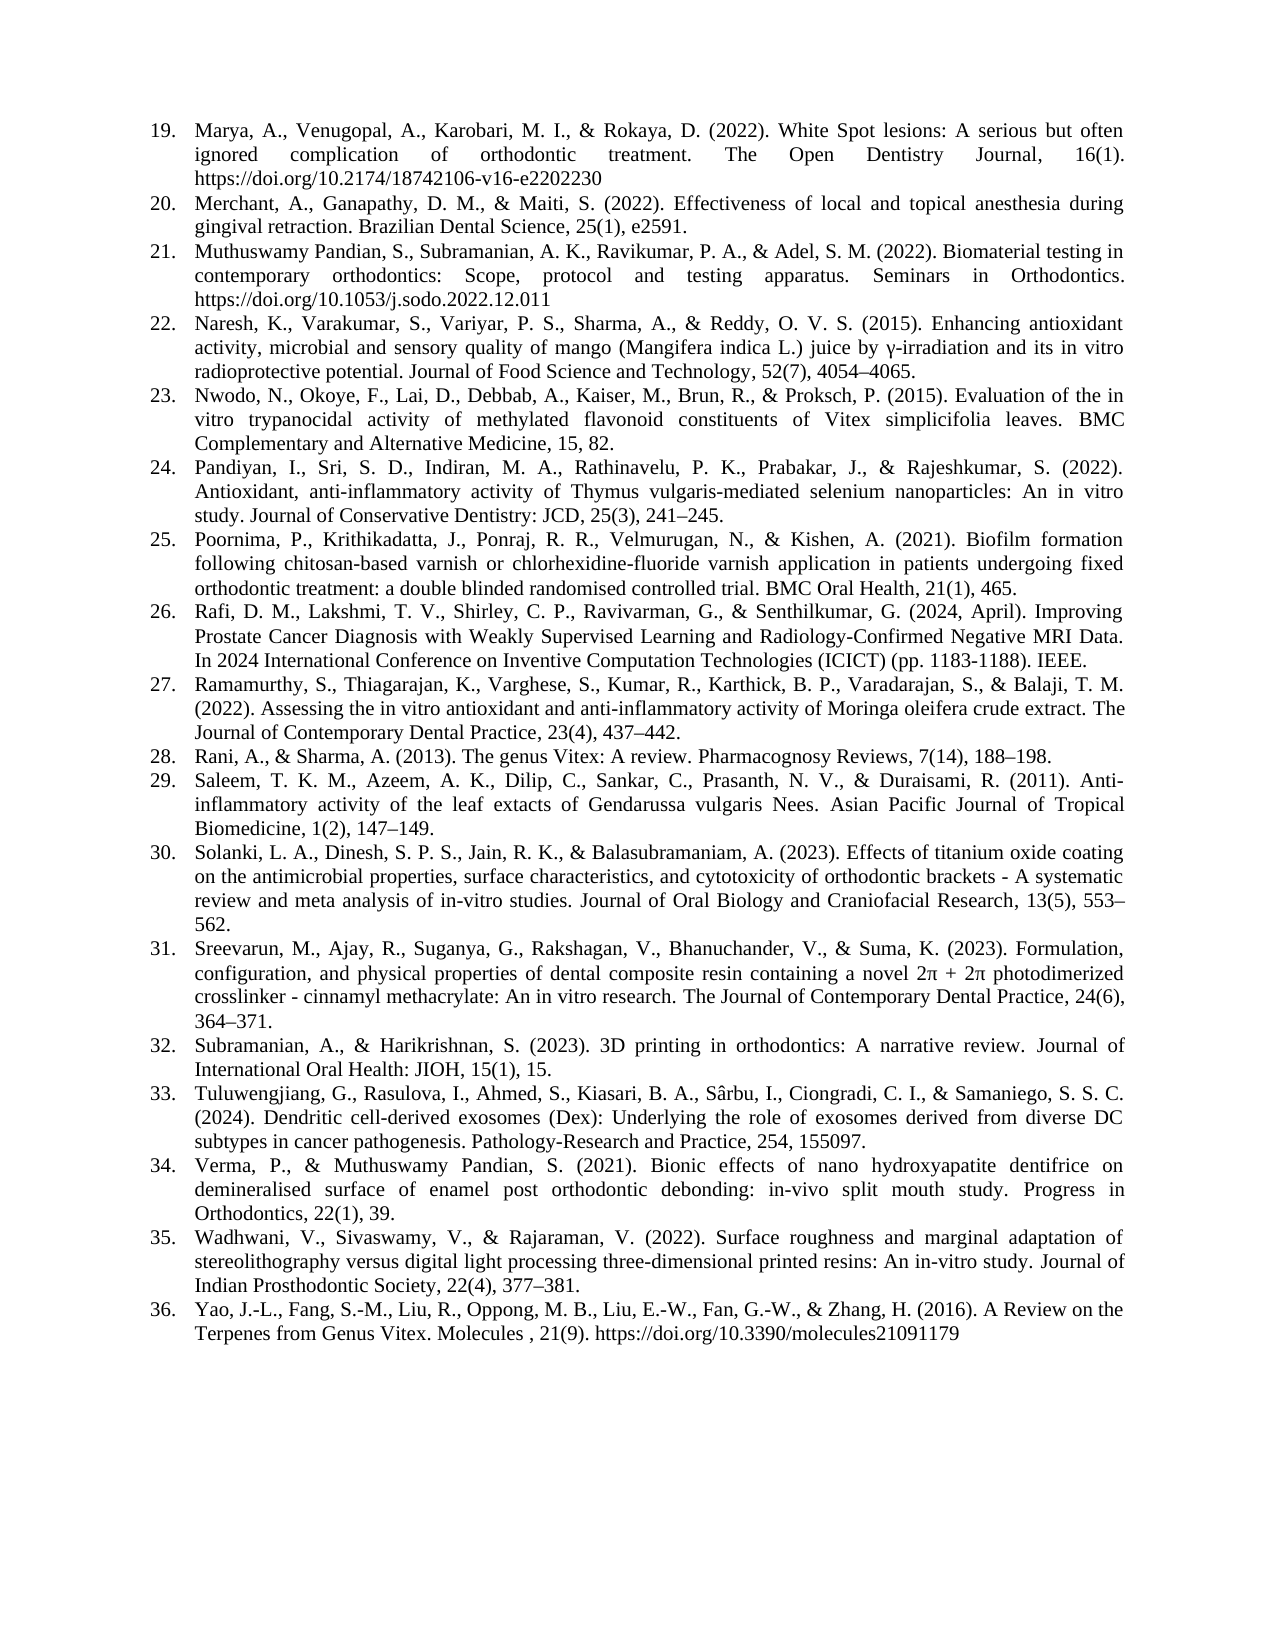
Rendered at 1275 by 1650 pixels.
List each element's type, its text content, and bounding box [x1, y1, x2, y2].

text Merchant, A., Ganapathy, D. M., & Maiti, S. (2022). Effectiveness of local and topical anesthesia during gingival retraction. Brazilian Dental Science, 25(1), e2591. [150, 190, 1125, 238]
text Saleem, T. K. M., Azeem, A. K., Dilip, C., Sankar, C., Prasanth, N. V., & Duraisami, R. (2011). Anti-inflammatory activity of the leaf extacts of Gendarussa vulgaris Nees. Asian Pacific Journal of Tropical Biomedicine, 1(2), 147–149. [150, 768, 1125, 840]
text Verma, P., & Muthuswamy Pandian, S. (2021). Bionic effects of nano hydroxyapatite dentifrice on demineralised surface of enamel post orthodontic debonding: in-vivo split mouth study. Progress in Orthodontics, 22(1), 39. [150, 1153, 1125, 1225]
text Yao, J.-L., Fang, S.-M., Liu, R., Oppong, M. B., Liu, E.-W., Fan, G.-W., & Zhang, H. (2016). A Review on the Terpenes from Genus Vitex. Molecules , 21(9). https://doi.org/10.3390/molecules21091179 [150, 1297, 1125, 1345]
text Wadhwani, V., Sivaswamy, V., & Rajaraman, V. (2022). Surface roughness and marginal adaptation of stereolithography versus digital light processing three-dimensional printed resins: An in-vitro study. Journal of Indian Prosthodontic Society, 22(4), 377–381. [150, 1225, 1125, 1297]
text Naresh, K., Varakumar, S., Variyar, P. S., Sharma, A., & Reddy, O. V. S. (2015). Enhancing antioxidant activity, microbial and sensory quality of mango (Mangifera indica L.) juice by γ-irradiation and its in vitro radioprotective potential. Journal of Food Science and Technology, 52(7), 4054–4065. [150, 311, 1125, 383]
text Subramanian, A., & Harikrishnan, S. (2023). 3D printing in orthodontics: A narrative review. Journal of International Oral Health: JIOH, 15(1), 15. [150, 1033, 1125, 1081]
text Nwodo, N., Okoye, F., Lai, D., Debbab, A., Kaiser, M., Brun, R., & Proksch, P. (2015). Evaluation of the in vitro trypanocidal activity of methylated flavonoid constituents of Vitex simplicifolia leaves. BMC Complementary and Alternative Medicine, 15, 82. [150, 383, 1125, 455]
text Pandiyan, I., Sri, S. D., Indiran, M. A., Rathinavelu, P. K., Prabakar, J., & Rajeshkumar, S. (2022). Antioxidant, anti-inflammatory activity of Thymus vulgaris-mediated selenium nanoparticles: An in vitro study. Journal of Conservative Dentistry: JCD, 25(3), 241–245. [150, 455, 1125, 527]
text Tuluwengjiang, G., Rasulova, I., Ahmed, S., Kiasari, B. A., Sârbu, I., Ciongradi, C. I., & Samaniego, S. S. C. (2024). Dendritic cell-derived exosomes (Dex): Underlying the role of exosomes derived from diverse DC subtypes in cancer pathogenesis. Pathology-Research and Practice, 254, 155097. [150, 1081, 1125, 1153]
text Solanki, L. A., Dinesh, S. P. S., Jain, R. K., & Balasubramaniam, A. (2023). Effects of titanium oxide coating on the antimicrobial properties, surface characteristics, and cytotoxicity of orthodontic brackets - A systematic review and meta analysis of in-vitro studies. Journal of Oral Biology and Craniofacial Research, 13(5), 553–562. [150, 840, 1125, 936]
text Muthuswamy Pandian, S., Subramanian, A. K., Ravikumar, P. A., & Adel, S. M. (2022). Biomaterial testing in contemporary orthodontics: Scope, protocol and testing apparatus. Seminars in Orthodontics. https://doi.org/10.1053/j.sodo.2022.12.011 [150, 238, 1125, 311]
text Sreevarun, M., Ajay, R., Suganya, G., Rakshagan, V., Bhanuchander, V., & Suma, K. (2023). Formulation, configuration, and physical properties of dental composite resin containing a novel 2π + 2π photodimerized crosslinker - cinnamyl methacrylate: An in vitro research. The Journal of Contemporary Dental Practice, 24(6), 364–371. [150, 936, 1125, 1033]
text Rafi, D. M., Lakshmi, T. V., Shirley, C. P., Ravivarman, G., & Senthilkumar, G. (2024, April). Improving Prostate Cancer Diagnosis with Weakly Supervised Learning and Radiology-Confirmed Negative MRI Data. In 2024 International Conference on Inventive Computation Technologies (ICICT) (pp. 1183-1188). IEEE. [150, 599, 1125, 672]
text Poornima, P., Krithikadatta, J., Ponraj, R. R., Velmurugan, N., & Kishen, A. (2021). Biofilm formation following chitosan-based varnish or chlorhexidine-fluoride varnish application in patients undergoing fixed orthodontic treatment: a double blinded randomised controlled trial. BMC Oral Health, 21(1), 465. [150, 527, 1125, 599]
text Ramamurthy, S., Thiagarajan, K., Varghese, S., Kumar, R., Karthick, B. P., Varadarajan, S., & Balaji, T. M. (2022). Assessing the in vitro antioxidant and anti-inflammatory activity of Moringa oleifera crude extract. The Journal of Contemporary Dental Practice, 23(4), 437–442. [150, 672, 1125, 744]
text Marya, A., Venugopal, A., Karobari, M. I., & Rokaya, D. (2022). White Spot lesions: A serious but often ignored complication of orthodontic treatment. The Open Dentistry Journal, 16(1). https://doi.org/10.2174/18742106-v16-e2202230 [150, 118, 1125, 190]
text Rani, A., & Sharma, A. (2013). The genus Vitex: A review. Pharmacognosy Reviews, 7(14), 188–198. [150, 744, 1125, 768]
